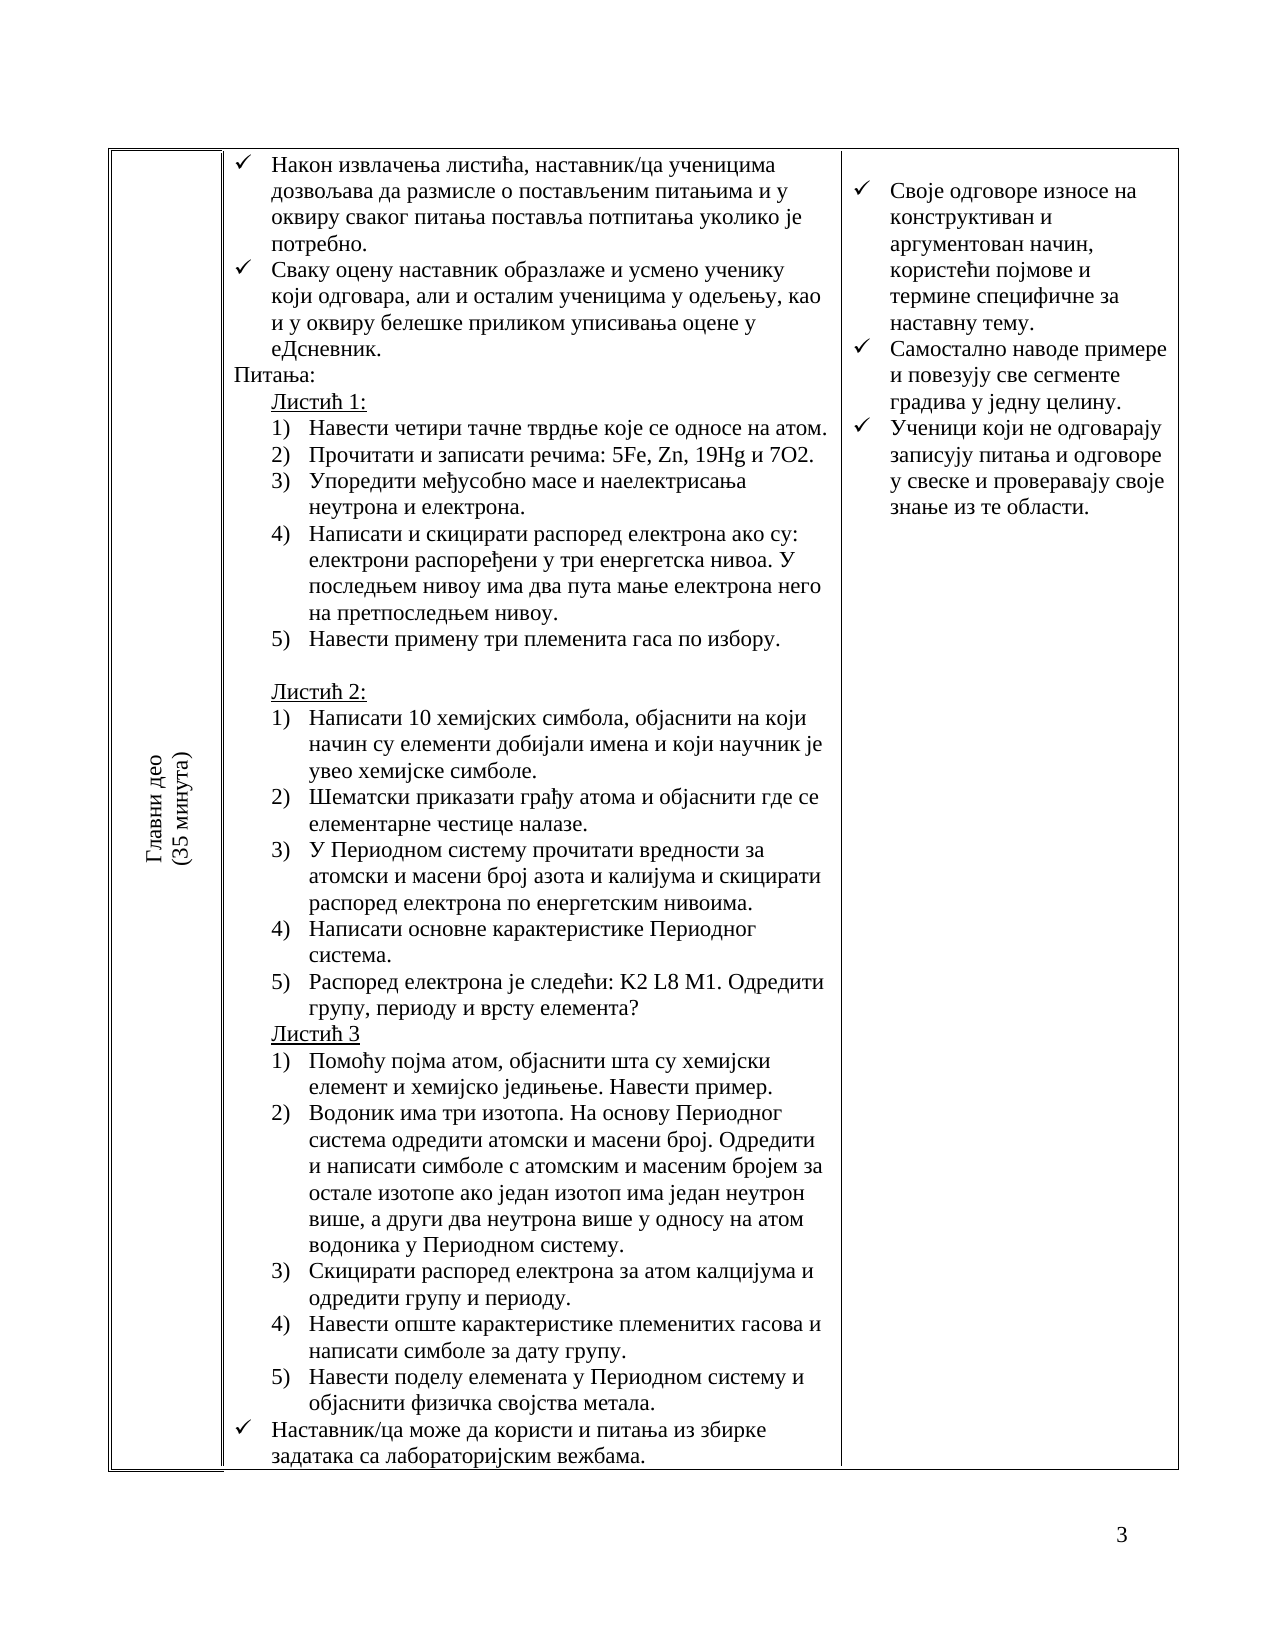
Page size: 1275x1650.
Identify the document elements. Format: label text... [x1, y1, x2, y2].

table_cell Након извлачења листића, наставник/ца ученицима дозвољава да размисле о постављеним питањима и у оквиру сваког питања поставља потпитања уколико је потребно. Сваку оцену наставник образлаже и усмено ученику који одговара, али и осталим ученицима у одељењу, као и у оквиру белешке приликом уписивања оцене у еДсневник. Питања: Листић 1: Навести четири тачне тврдње које се односе на атом. Прочитати и записати речима: 5Fe, Zn, 19Hg и 7O2. Упоредити међусобно масе и наелектрисања неутрона и електрона. Написати и скицирати распоред електрона ако су: електрони распоређени у три енергетска нивоа. У последњем нивоу има два пута мање електрона него на претпоследњем нивоу. Навести примену три племенита гаса по избору. Листић 2: Написати 10 хемијских симбола, објаснити на који начин су елементи добијали имена и који научник је увео хемијске симболе. Шематски приказати грађу атома и објаснити где се елементарне честице налазе. У Периодном систему прочитати вредности за атомски и масени број азота и калијума и скицирати распоред електрона по енергетским нивоима. Написати основне карактеристике Периодног система. Распоред електрона је следећи: K2 L8 M1. Одредити групу, периоду и врсту елемента? Листић 3 Помоћу појма атом, објаснити шта су хемијски елемент и хемијско једињење. Навести пример. Водоник има три изотопа. На основу Периодног система одредити атомски и масени број. Одредити и написати симболе с атомским и масеним бројем за остале изотопе ако један изотоп има један неутрон више, а други два неутрона више у односу на атом водоника у Периодном систему. Скицирати распоред електрона за атом калцијума и одредити групу и периоду. Навести опште карактеристике племенитих гасова и написати симболе за дату групу. Навести поделу елемената у Периодном систему и објаснити физичка својства метала. Наставник/ца може да користи и питања из збирке задатака са лабораторијским вежбама. [223, 149, 841, 1468]
table_cell Главни део (35 минута) [112, 151, 222, 1468]
table_cell Своје одговоре износе на конструктиван и аргументован начин, користећи појмове и термине специфичне за наставну тему. Самостално наводе примере и повезују све сегменте градива у једну целину. Ученици који не одговарају записују питања и одговоре у свеске и проверавају своје знање из те области. [841, 149, 1178, 1468]
